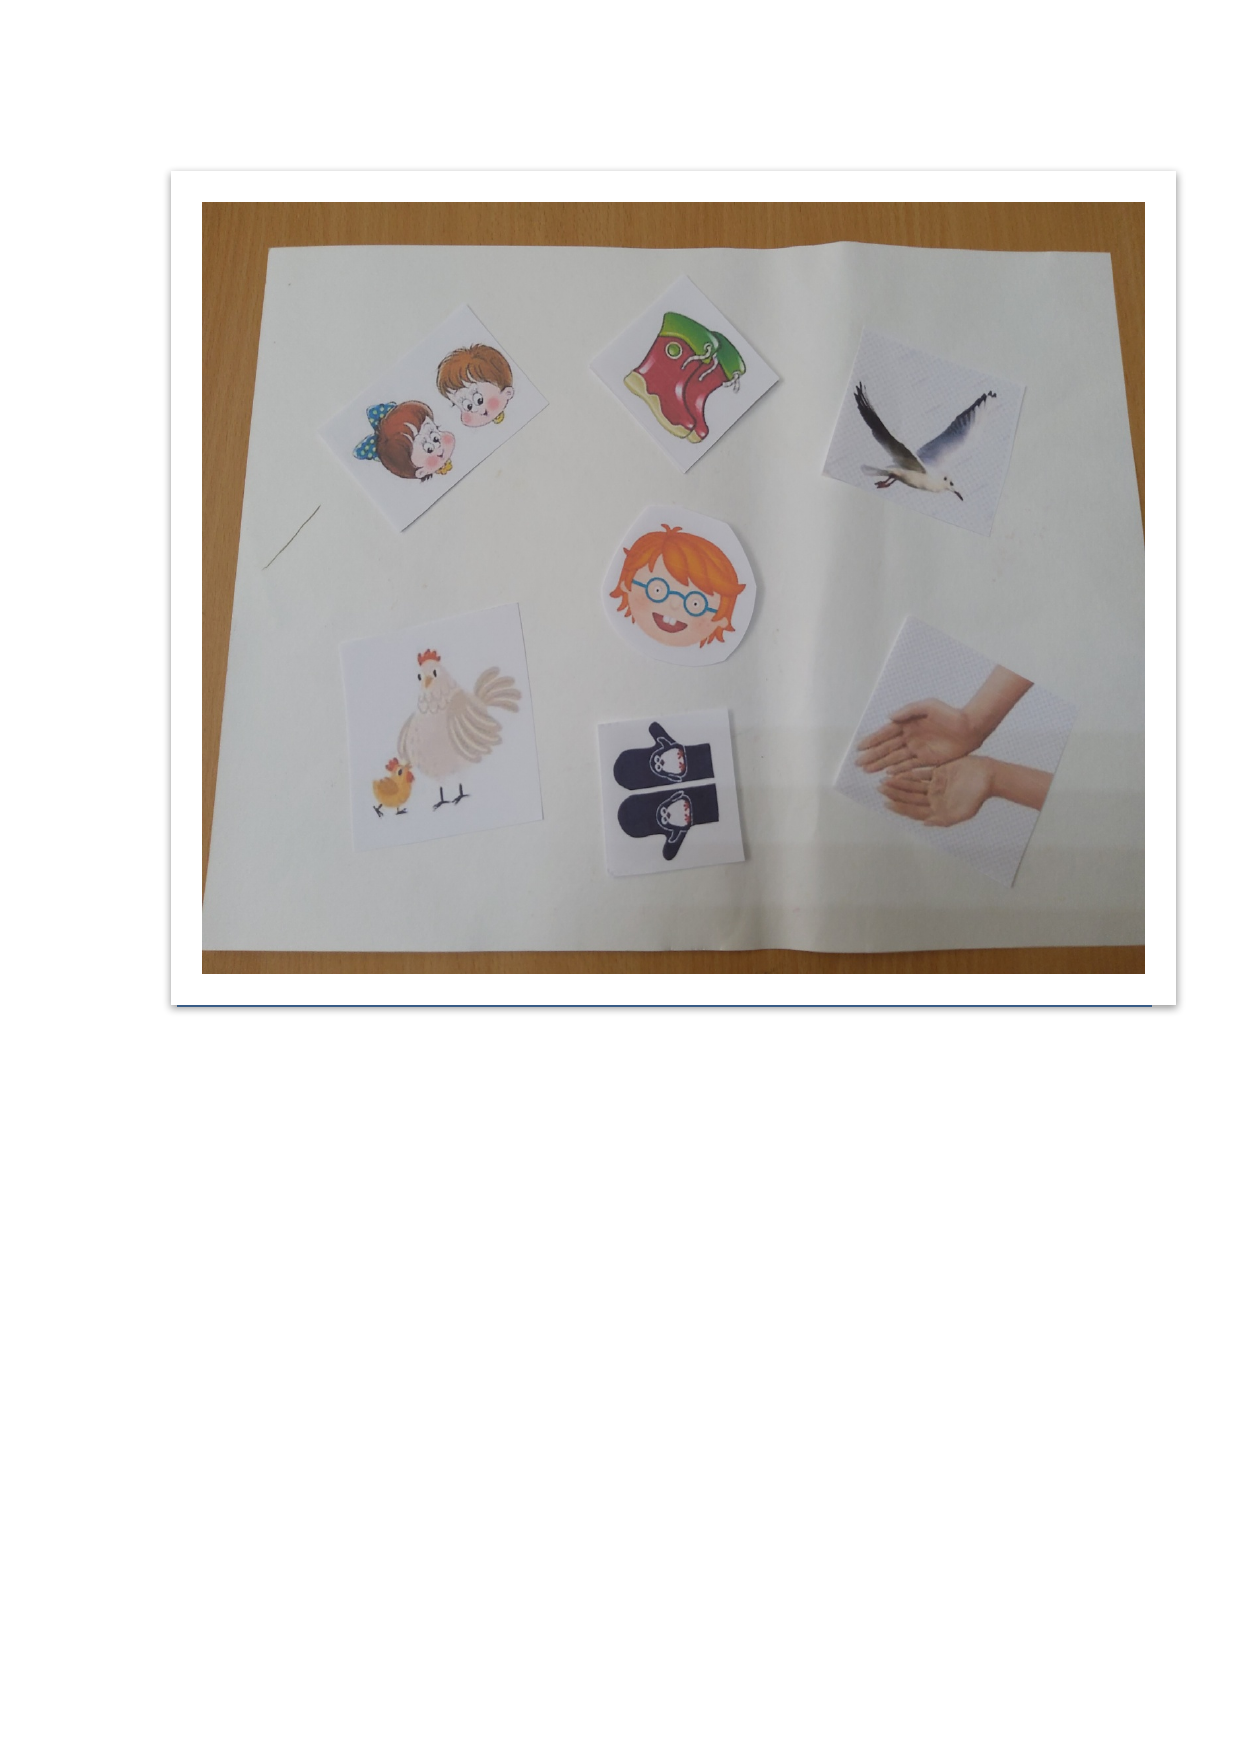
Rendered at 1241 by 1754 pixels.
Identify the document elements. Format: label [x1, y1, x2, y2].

picture [202, 202, 1145, 974]
